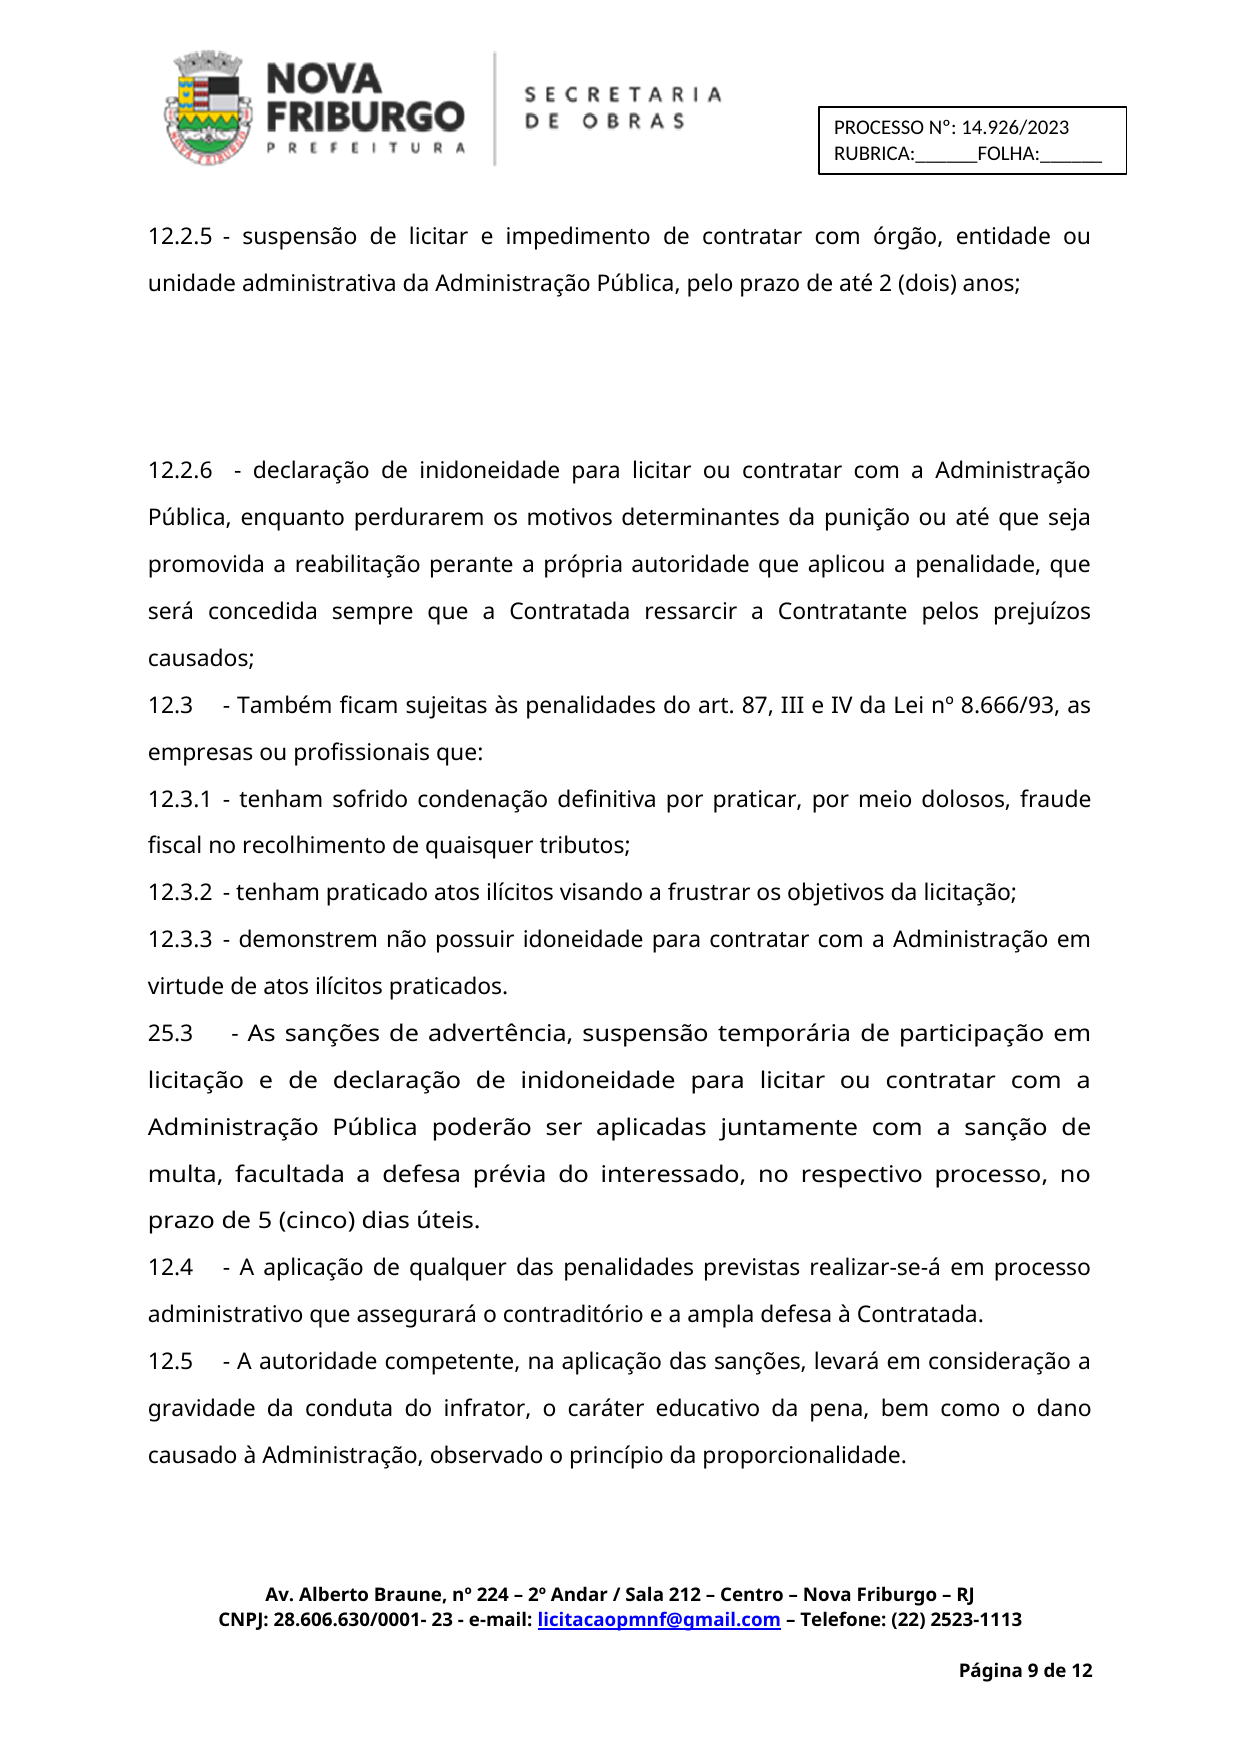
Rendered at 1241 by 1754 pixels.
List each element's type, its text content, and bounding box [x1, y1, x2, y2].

picture [158, 43, 730, 172]
list - tenham sofrido condenação definitiva por praticar, por meio dolosos, fraude fiscal no recolhimento de quaisquer tributos; [148, 782, 1092, 861]
list - As sanções de advertência, suspensão temporária de participação em licitação e de declaração de inidoneidade para licitar ou contratar com a Administração Pública poderão ser aplicadas juntamente com a sanção de multa, facultada a defesa prévia do interessado, no respectivo processo, no prazo de 5 (cinco) dias úteis. [148, 1017, 1092, 1236]
list - Também ficam sujeitas às penalidades do art. 87, III e IV da Lei nº 8.666/93, as empresas ou profissionais que: [148, 689, 1092, 767]
list - demonstrem não possuir idoneidade para contratar com a Administração em virtude de atos ilícitos praticados. [148, 923, 1092, 1001]
list - tenham praticado atos ilícitos visando a frustrar os objetivos da licitação; [148, 876, 1092, 907]
list - declaração de inidoneidade para licitar ou contratar com a Administração Pública, enquanto perdurarem os motivos determinantes da punição ou até que seja promovida a reabilitação perante a própria autoridade que aplicou a penalidade, que será concedida sempre que a Contratada ressarcir a Contratante pelos prejuízos causados; [148, 454, 1092, 673]
list - suspensão de licitar e impedimento de contratar com órgão, entidade ou unidade administrativa da Administração Pública, pelo prazo de até 2 (dois) anos; [148, 220, 1092, 298]
list - A aplicação de qualquer das penalidades previstas realizar-se-á em processo administrativo que assegurará o contraditório e a ampla defesa à Contratada. [148, 1251, 1092, 1329]
list - A autoridade competente, na aplicação das sanções, levará em consideração a gravidade da conduta do infrator, o caráter educativo da pena, bem como o dano causado à Administração, observado o princípio da proporcionalidade. [148, 1345, 1092, 1470]
